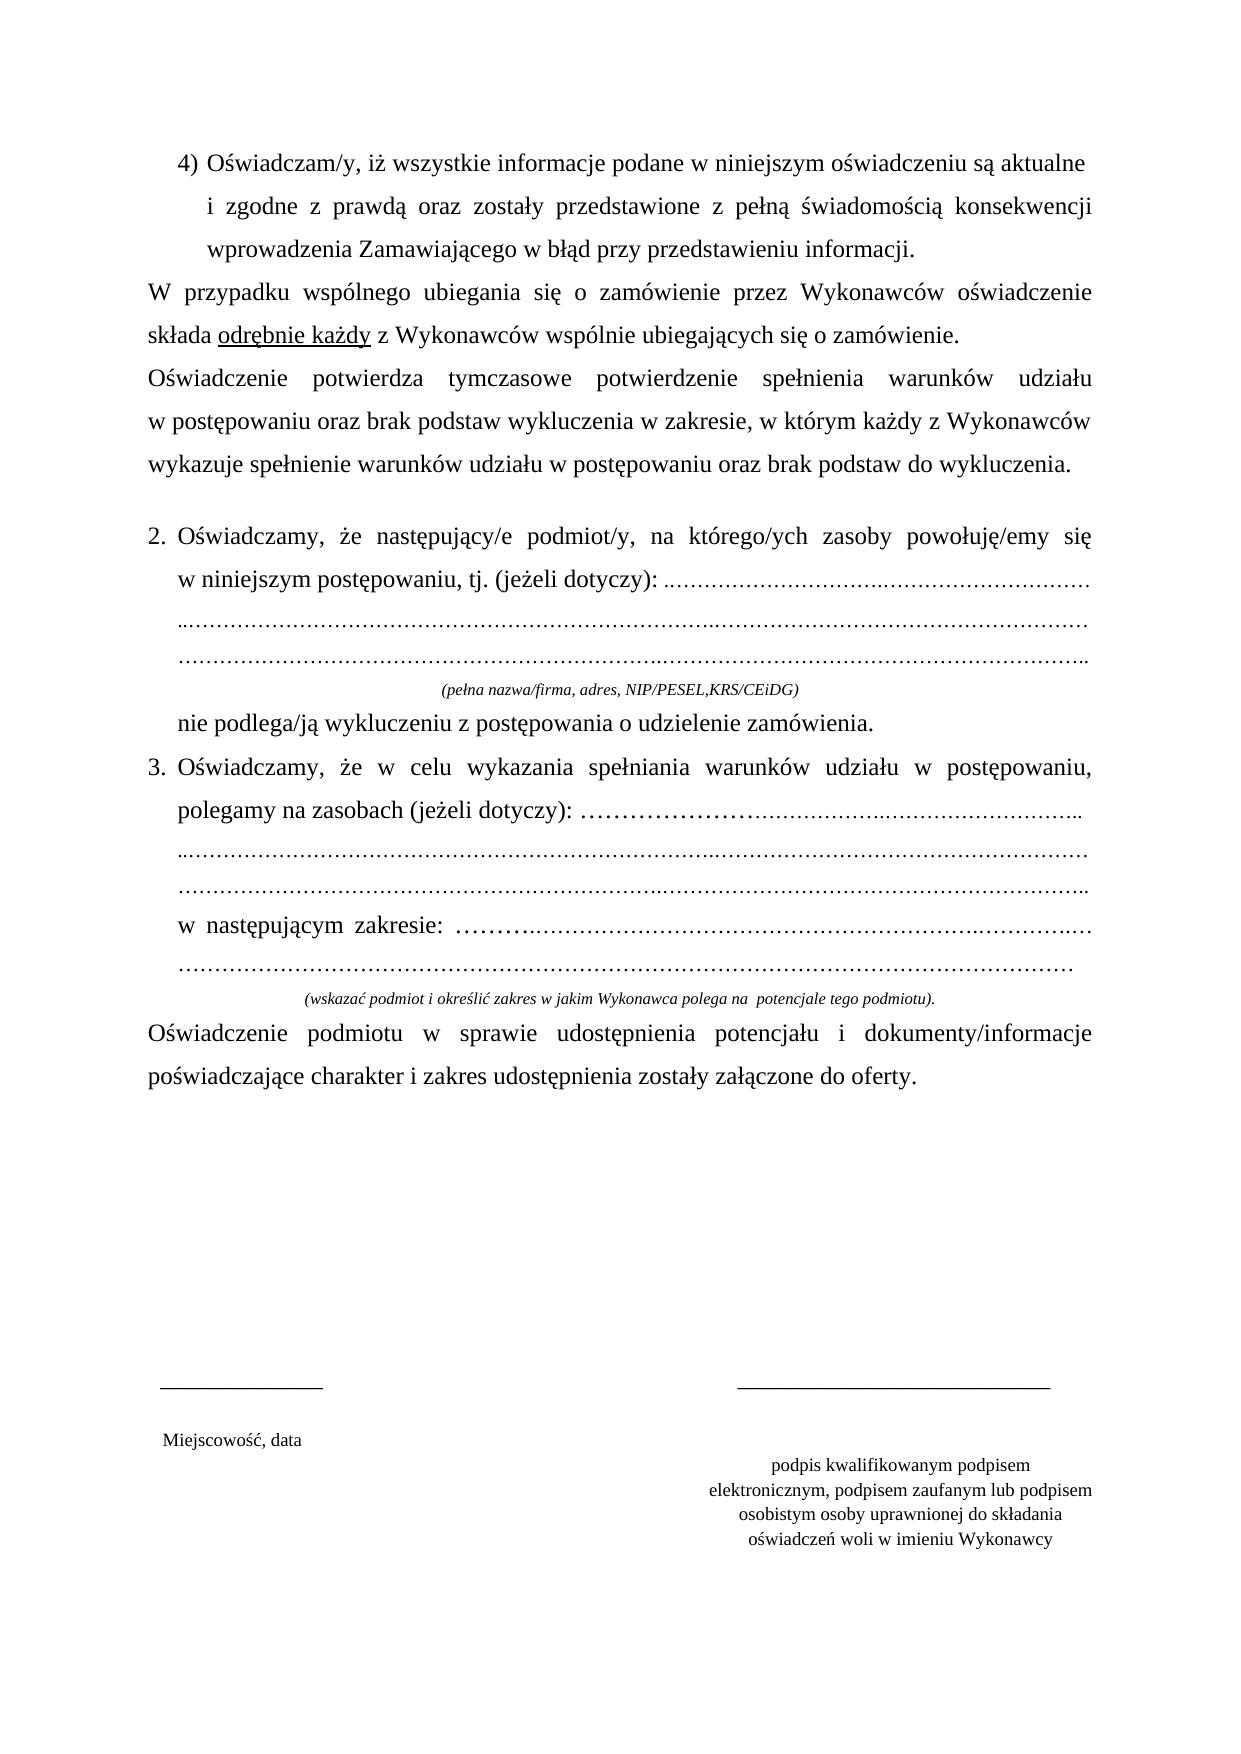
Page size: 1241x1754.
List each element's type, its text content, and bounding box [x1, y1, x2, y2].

text Oświadczenie potwierdza tymczasowe potwierdzenie spełnienia warunków udziału w postępowaniu oraz brak podstaw wykluczenia w zakresie, w którym każdy z Wykonawców wykazuje spełnienie warunków udziału w postępowaniu oraz brak podstaw do wykluczenia. [148, 363, 1093, 478]
text nie podlega/ją wykluczeniu z postępowania o udzielenie zamówienia. [177, 708, 1093, 737]
text (wskazać podmiot i określić zakres w jakim Wykonawca polega na potencjale tego podmiotu). [148, 989, 1093, 1008]
text podpis kwalifikowanym podpisem elektronicznym, podpisem zaufanym lub podpisem osobistym osoby uprawnionej do składania oświadczeń woli w imieniu Wykonawcy [709, 1454, 1093, 1549]
text ..………………………………………………………………….……………………………………………… [177, 608, 1093, 632]
list w następującym zakresie: ……….…………………………………………………….………….… …………………………………………………………………………………………………………… [177, 910, 1093, 976]
list Oświadczam/y, iż wszystkie informacje podane w niniejszym oświadczeniu są aktualne i zgodne z prawdą oraz zostały przedstawione z pełną świadomością konsekwencji wprowadzenia Zamawiającego w błąd przy przedstawieniu informacji. [177, 148, 1093, 263]
text W przypadku wspólnego ubiegania się o zamówienie przez Wykonawców oświadczenie składa odrębnie każdy z Wykonawców wspólnie ubiegających się o zamówienie. [148, 277, 1093, 349]
text …………………………………………………………….…………………………………………………….. [148, 874, 1093, 898]
text _____________ _________________________ [148, 1363, 1093, 1392]
text Miejscowość, data [148, 1429, 1093, 1450]
text Oświadczenie podmiotu w sprawie udostępnienia potencjału i dokumenty/informacje poświadczające charakter i zakres udostępnienia zostały załączone do oferty. [148, 1018, 1093, 1090]
text ..………………………………………………………………….……………………………………………… [177, 838, 1093, 862]
text (pełna nazwa/firma, adres, NIP/PESEL,KRS/CEiDG) [148, 680, 1093, 699]
list Oświadczamy, że następujący/e podmiot/y, na którego/ych zasoby powołuję/emy się w niniejszym postępowaniu, tj. (jeżeli dotyczy): .………………………….………………………… [148, 521, 1093, 593]
list Oświadczamy, że w celu wykazania spełniania warunków udziału w postępowaniu, polegamy na zasobach (jeżeli dotyczy): ………………………………….……………………….. [148, 752, 1093, 823]
text …………………………………………………………….…………………………………………………….. [148, 644, 1093, 668]
